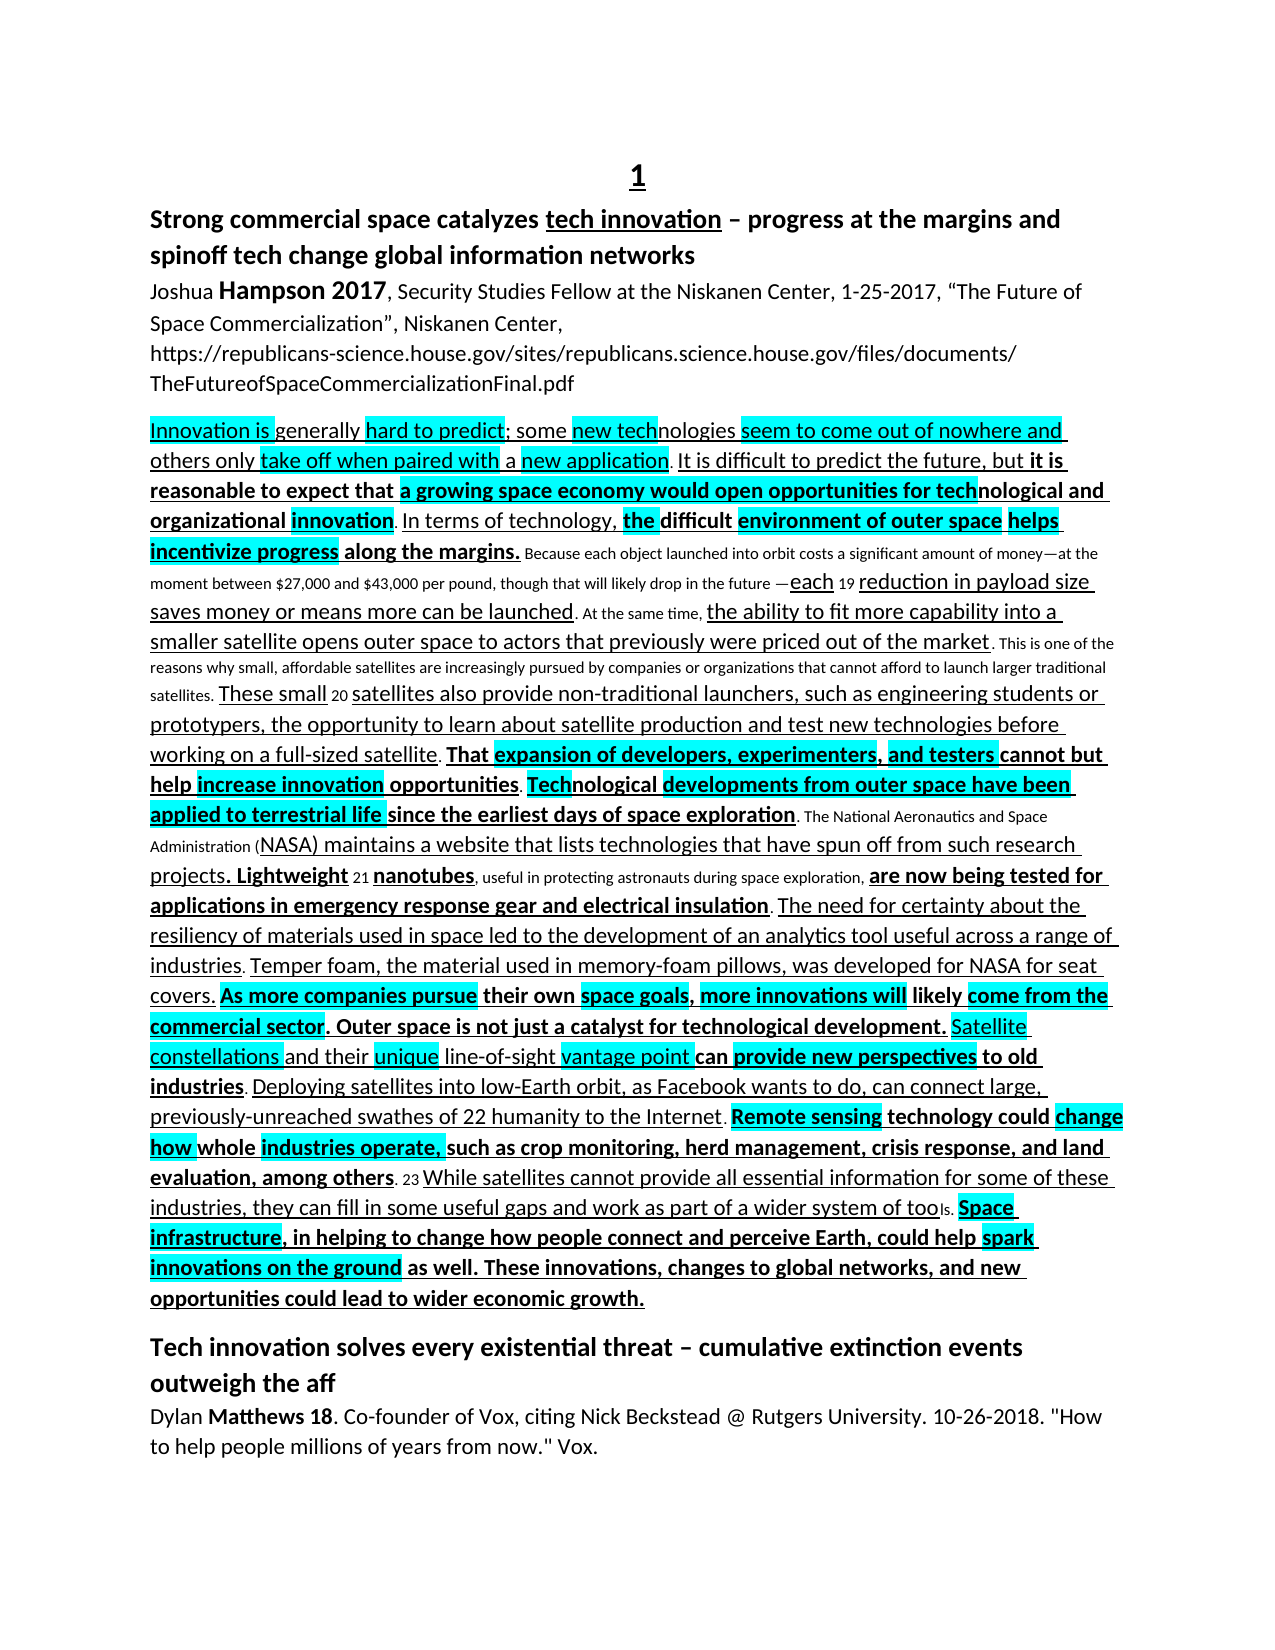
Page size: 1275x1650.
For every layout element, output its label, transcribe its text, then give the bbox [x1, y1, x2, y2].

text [150, 1402, 1125, 1460]
text Joshua Hampson 2017, Security Studies Fellow at the Niskanen Center, 1-25-2017, “The Future of Space Commercialization”, Niskanen Center, https://republicans-science.house.gov/sites/republicans.science.house.gov/files/documents/TheFutureofSpaceCommercializationFinal.pdf [150, 273, 1125, 397]
text Innovation is generally hard to predict; some new technologies seem to come out of nowhere and others only take off when paired with a new application. It is difficult to predict the future, but it is reasonable to expect that a growing space economy would open opportunities for technological and organizational innovation. In terms of technology, the difficult environment of outer space helps incentivize progress along the margins. Because each object launched into orbit costs a significant amount of money—at the moment between $27,000 and $43,000 per pound, though that will likely drop in the future —each 19 reduction in payload size saves money or means more can be launched. At the same time, the ability to fit more capability into a smaller satellite opens outer space to actors that previously were priced out of the market. This is one of the reasons why small, affordable satellites are increasingly pursued by companies or organizations that cannot afford to launch larger traditional satellites. These small 20 satellites also provide non-traditional launchers, such as engineering students or prototypers, the opportunity to learn about satellite production and test new technologies before working on a full-sized satellite. That expansion of developers, experimenters, and testers cannot but help increase innovation opportunities. Technological developments from outer space have been applied to terrestrial life since the earliest days of space exploration. The National Aeronautics and Space Administration (NASA) maintains a website that lists technologies that have spun off from such research projects. Lightweight 21 nanotubes, useful in protecting astronauts during space exploration, are now being tested for applications in emergency response gear and electrical insulation. The need for certainty about the resiliency of materials used in space led to the development of an analytics tool useful across a range of industries. Temper foam, the material used in memory-foam pillows, was developed for NASA for seat covers. As more companies pursue their own space goals, more innovations will likely come from the commercial sector. Outer space is not just a catalyst for technological development. Satellite constellations and their unique line-of-sight vantage point can provide new perspectives to old industries. Deploying satellites into low-Earth orbit, as Facebook wants to do, can connect large, previously-unreached swathes of 22 humanity to the Internet. Remote sensing technology could change how whole industries operate, such as crop monitoring, herd management, crisis response, and land evaluation, among others. 23 While satellites cannot provide all essential information for some of these industries, they can fill in some useful gaps and work as part of a wider system of tools. Space infrastructure, in helping to change how people connect and perceive Earth, could help spark innovations on the ground as well. These innovations, changes to global networks, and new opportunities could lead to wider economic growth. [150, 416, 1125, 1312]
subtitle Tech innovation solves every existential threat – cumulative extinction events outweigh the aff [150, 1331, 1125, 1399]
subtitle 1 [150, 154, 1125, 195]
subtitle Strong commercial space catalyzes tech innovation – progress at the margins and spinoff tech change global information networks [150, 202, 1125, 271]
